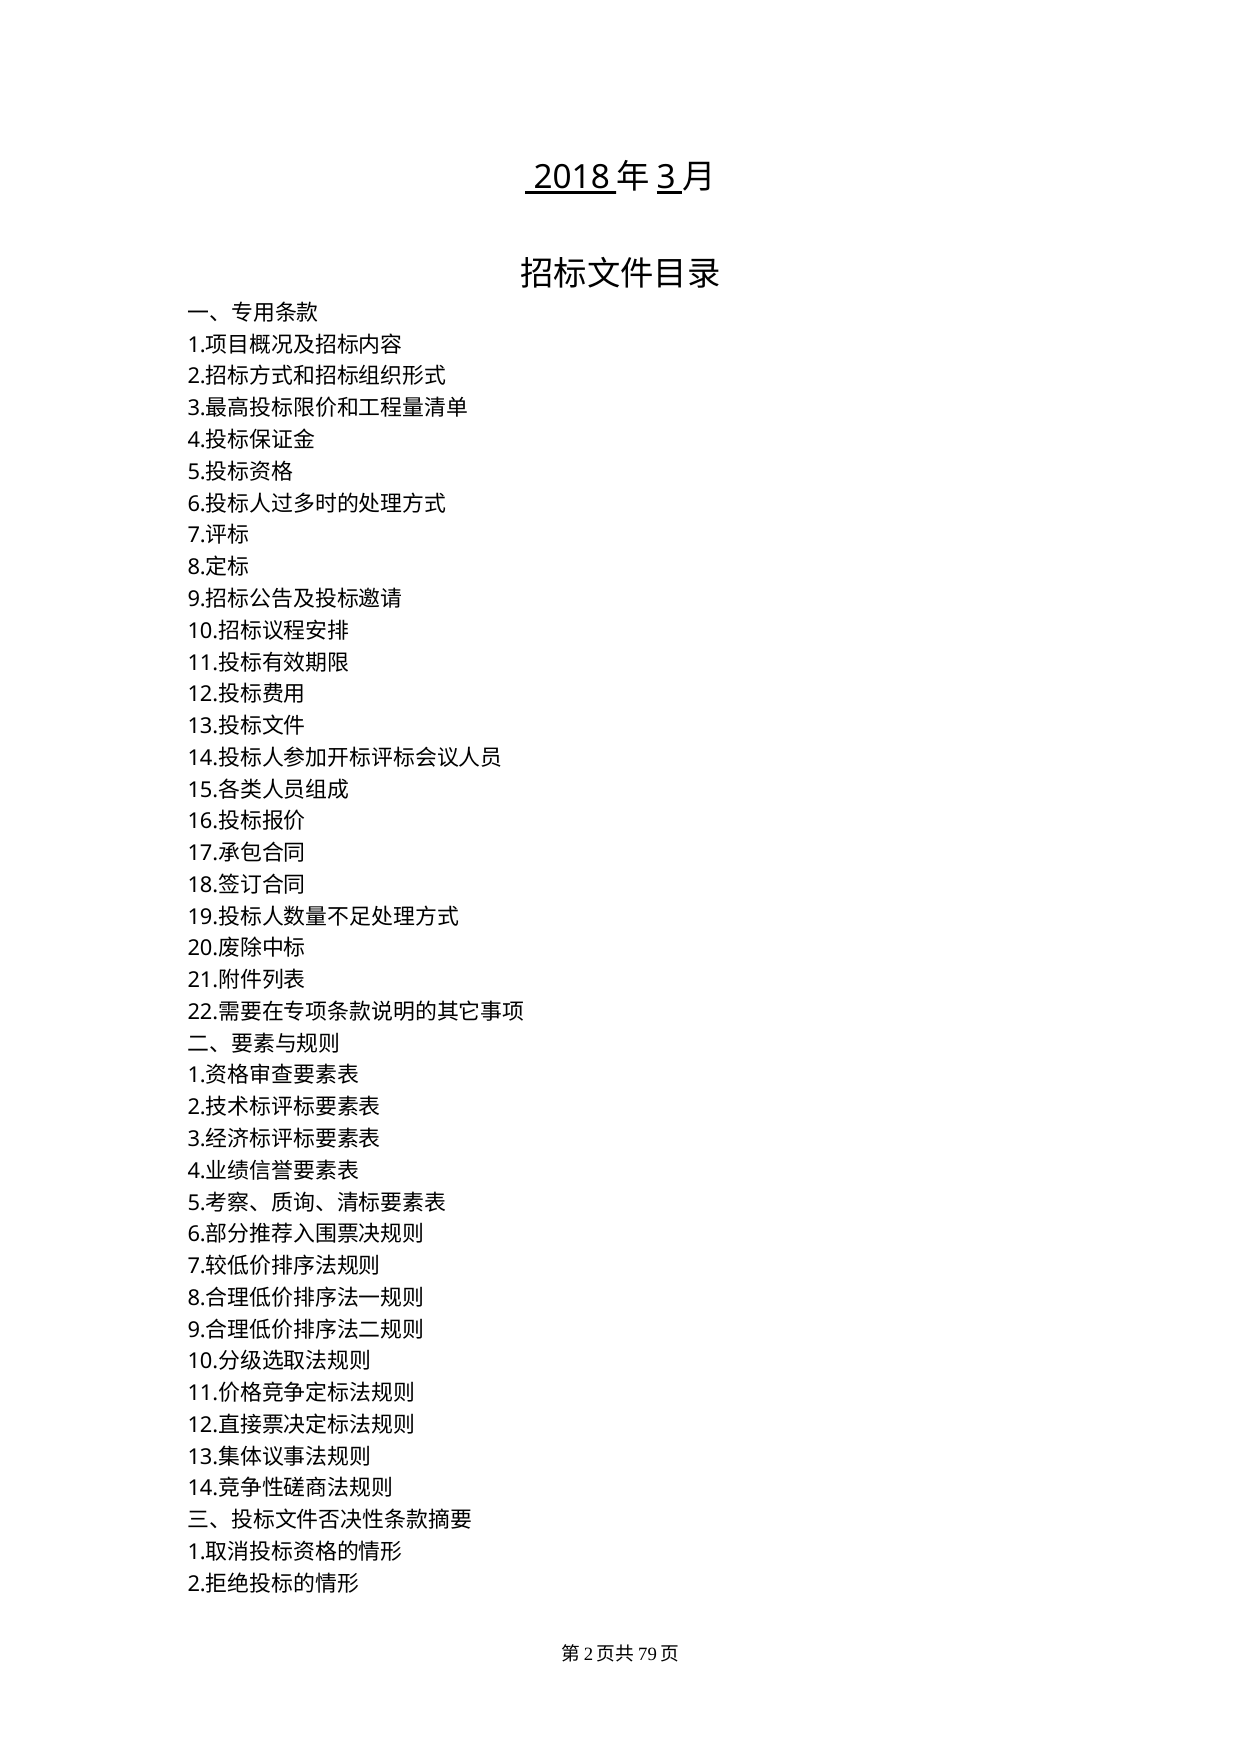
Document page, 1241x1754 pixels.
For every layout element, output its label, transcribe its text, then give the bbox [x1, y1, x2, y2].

text 9.招标公告及投标邀请 [187, 581, 1053, 613]
text 14.竞争性磋商法规则 [187, 1470, 1053, 1502]
text 三、投标文件否决性条款摘要 [187, 1502, 1053, 1534]
text 2.招标方式和招标组织形式 [187, 358, 1053, 390]
text 13.投标文件 [187, 708, 1053, 740]
text 7.评标 [187, 517, 1053, 549]
text 8.合理低价排序法一规则 [187, 1280, 1053, 1312]
text 22.需要在专项条款说明的其它事项 [187, 994, 1053, 1026]
text 17.承包合同 [187, 835, 1053, 867]
text 一、专用条款 [187, 295, 1053, 327]
text 2.拒绝投标的情形 [187, 1566, 1053, 1597]
text 11.投标有效期限 [187, 644, 1053, 676]
text 13.集体议事法规则 [187, 1439, 1053, 1470]
text 16.投标报价 [187, 803, 1053, 835]
text 7.较低价排序法规则 [187, 1248, 1053, 1280]
text 5.考察、质询、清标要素表 [187, 1184, 1053, 1216]
text 3.最高投标限价和工程量清单 [187, 390, 1053, 422]
text 招标文件目录 [187, 247, 1053, 295]
text 4.业绩信誉要素表 [187, 1153, 1053, 1184]
text 9.合理低价排序法二规则 [187, 1312, 1053, 1343]
text 1.取消投标资格的情形 [187, 1534, 1053, 1566]
text 20.废除中标 [187, 930, 1053, 962]
text 12.投标费用 [187, 676, 1053, 708]
text 3.经济标评标要素表 [187, 1121, 1053, 1153]
text 1.项目概况及招标内容 [187, 327, 1053, 358]
text 15.各类人员组成 [187, 772, 1053, 803]
text 1.资格审查要素表 [187, 1057, 1053, 1089]
text 14.投标人参加开标评标会议人员 [187, 740, 1053, 772]
text 10.招标议程安排 [187, 613, 1053, 644]
text 18.签订合同 [187, 867, 1053, 899]
text 二、要素与规则 [187, 1026, 1053, 1057]
text 6.投标人过多时的处理方式 [187, 486, 1053, 517]
text 4.投标保证金 [187, 422, 1053, 454]
text 2.技术标评标要素表 [187, 1089, 1053, 1121]
text 19.投标人数量不足处理方式 [187, 899, 1053, 930]
text 5.投标资格 [187, 454, 1053, 486]
text 10.分级选取法规则 [187, 1343, 1053, 1375]
text 12.直接票决定标法规则 [187, 1407, 1053, 1439]
text 21.附件列表 [187, 962, 1053, 994]
text 8.定标 [187, 549, 1053, 581]
text 6.部分推荐入围票决规则 [187, 1216, 1053, 1248]
text 2018年3月 [187, 150, 1053, 198]
text 11.价格竞争定标法规则 [187, 1375, 1053, 1407]
